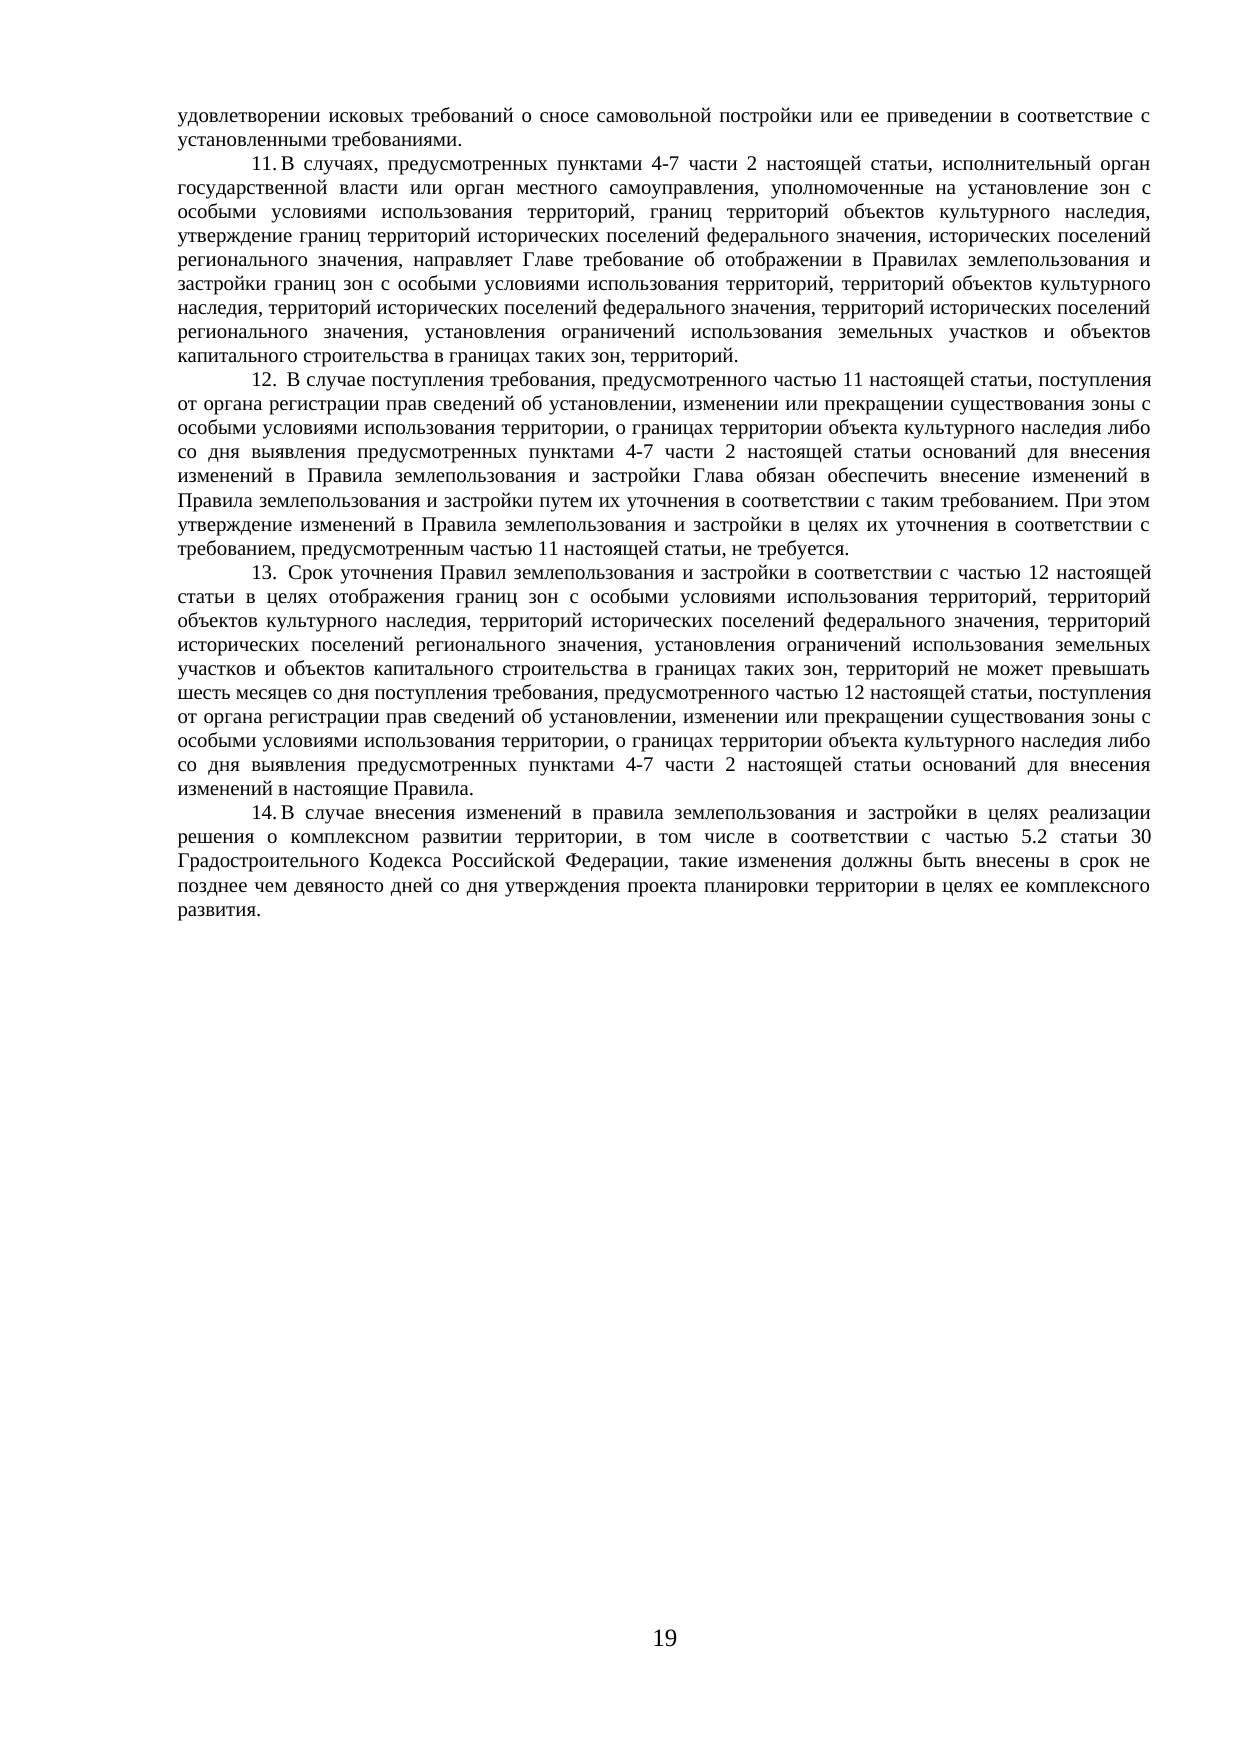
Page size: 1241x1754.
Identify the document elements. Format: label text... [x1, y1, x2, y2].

list В случаях, предусмотренных пунктами 4-7 части 2 настоящей статьи, исполнительный орган государственной власти или орган местного самоуправления, уполномоченные на установление зон с особыми условиями использования территорий, границ территорий объектов культурного наследия, утверждение границ территорий исторических поселений федерального значения, исторических поселений регионального значения, направляет Главе требование об отображении в Правилах землепользования и застройки границ зон с особыми условиями использования территорий, территорий объектов культурного наследия, территорий исторических поселений федерального значения, территорий исторических поселений регионального значения, установления ограничений использования земельных участков и объектов капитального строительства в границах таких зон, территорий. [177, 151, 1152, 367]
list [177, 102, 1152, 151]
list В случае поступления требования, предусмотренного частью 11 настоящей статьи, поступления от органа регистрации прав сведений об установлении, изменении или прекращении существования зоны с особыми условиями использования территории, о границах территории объекта культурного наследия либо со дня выявления предусмотренных пунктами 4-7 части 2 настоящей статьи оснований для внесения изменений в Правила землепользования и застройки Глава обязан обеспечить внесение изменений в Правила землепользования и застройки путем их уточнения в соответствии с таким требованием. При этом утверждение изменений в Правила землепользования и застройки в целях их уточнения в соответствии с требованием, предусмотренным частью 11 настоящей статьи, не требуется. [177, 367, 1152, 560]
list Срок уточнения Правил землепользования и застройки в соответствии с частью 12 настоящей статьи в целях отображения границ зон с особыми условиями использования территорий, территорий объектов культурного наследия, территорий исторических поселений федерального значения, территорий исторических поселений регионального значения, установления ограничений использования земельных участков и объектов капитального строительства в границах таких зон, территорий не может превышать шесть месяцев со дня поступления требования, предусмотренного частью 12 настоящей статьи, поступления от органа регистрации прав сведений об установлении, изменении или прекращении существования зоны с особыми условиями использования территории, о границах территории объекта культурного наследия либо со дня выявления предусмотренных пунктами 4-7 части 2 настоящей статьи оснований для внесения изменений в настоящие Правила. [177, 560, 1152, 800]
list В случае внесения изменений в правила землепользования и застройки в целях реализации решения о комплексном развитии территории, в том числе в соответствии с частью 5.2 статьи 30 Градостроительного Кодекса Российской Федерации, такие изменения должны быть внесены в срок не позднее чем девяносто дней со дня утверждения проекта планировки территории в целях ее комплексного развития. [177, 800, 1152, 921]
